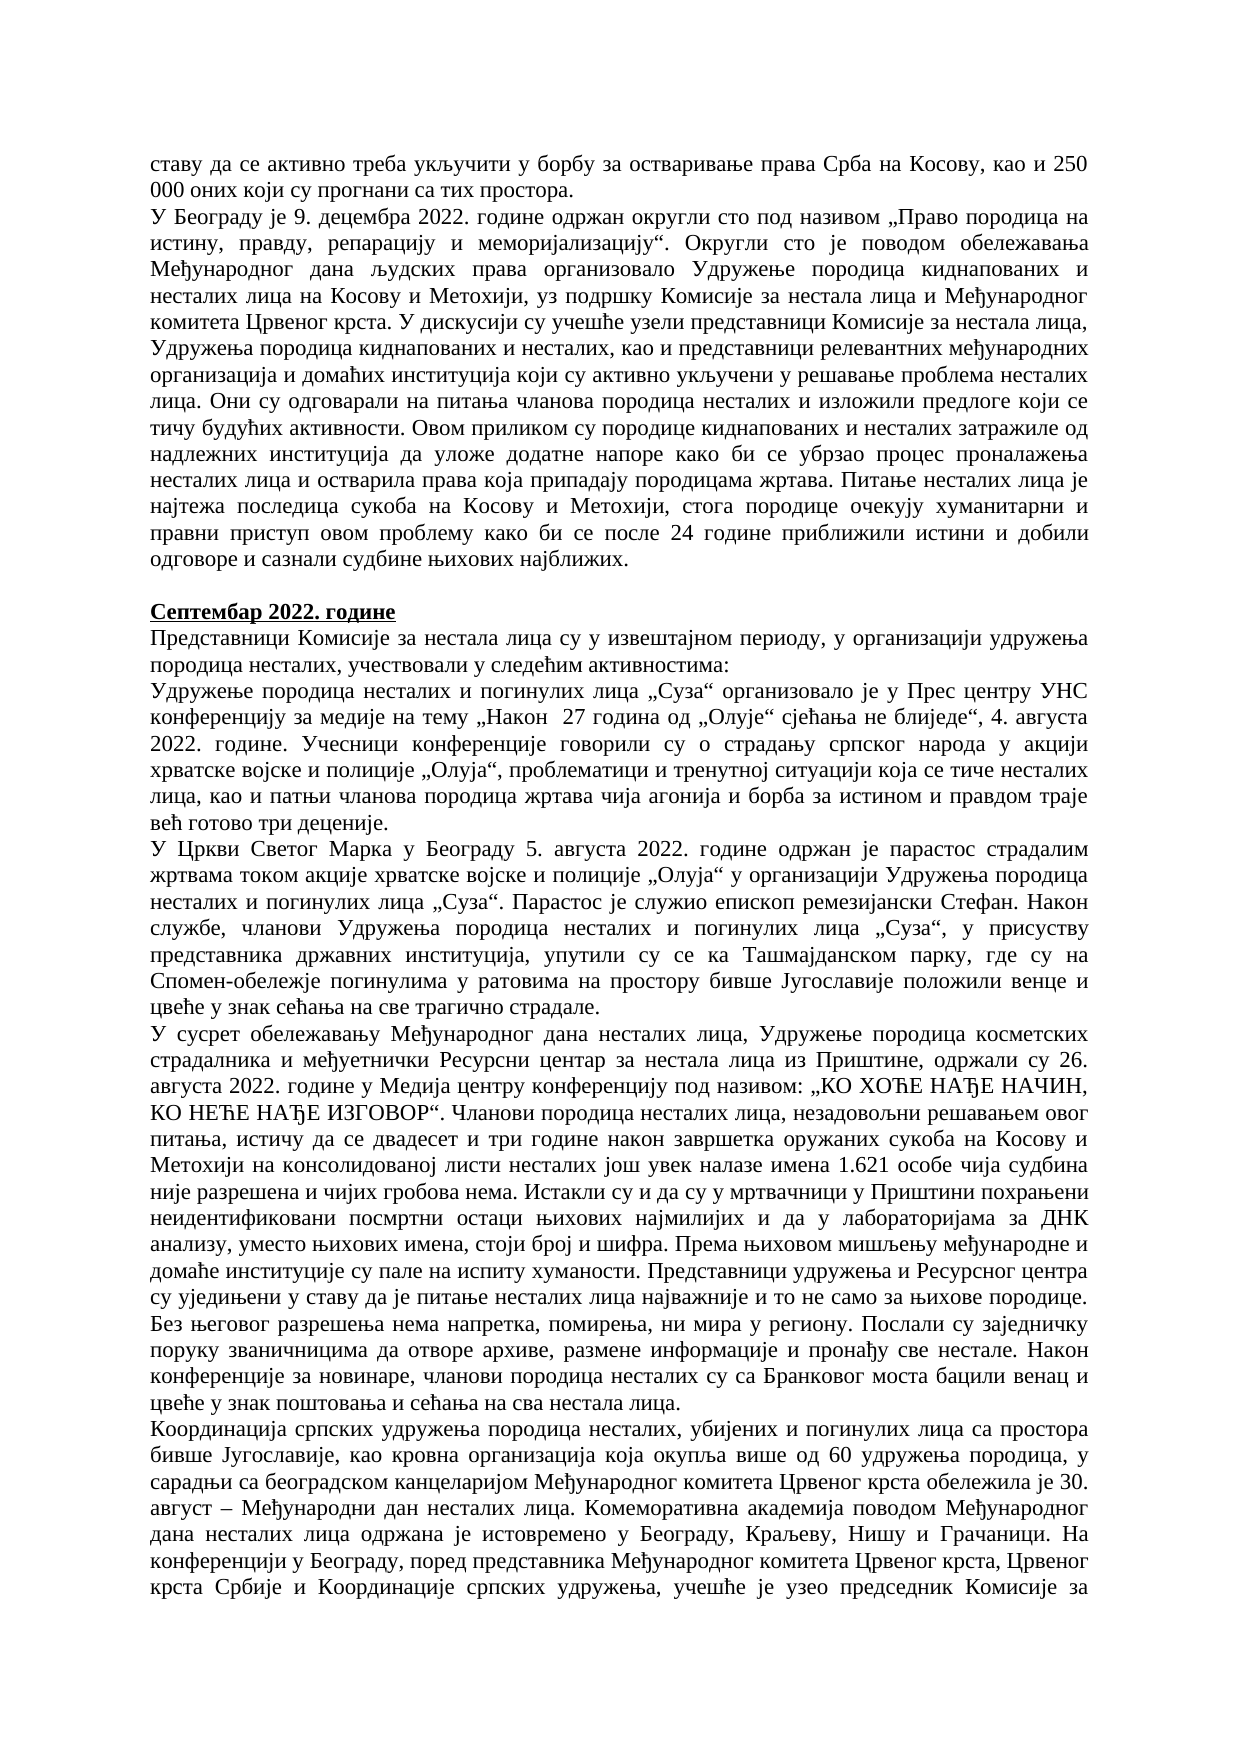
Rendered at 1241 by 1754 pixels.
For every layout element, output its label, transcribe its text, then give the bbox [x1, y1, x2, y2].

text Представници Комисије за нестала лица су у извештајном периоду, у организацији удружења породица несталих, учествовали у следећим активностима: [150, 624, 1090, 677]
text У Београду је 9. децембра 2022. године одржан округли сто под називом „Право породица на истину, правду, репарацију и меморијализацију“. Округли сто је поводом обележавања Међународног дана људских права организовало Удружење породица киднапованих и несталих лица на Косову и Метохији, уз подршку Комисије за нестала лица и Међународног комитета Црвеног крста. У дискусији су учешће узели представници Комисије за нестала лица, Удружења породица киднапованих и несталих, као и представници релевантних међународних организација и домаћих институција који су активно укључени у решавање проблема несталих лица. Они су одговарали на питања чланова породица несталих и изложили предлоге који се тичу будућих активности. Овом приликом су породице киднапованих и несталих затражиле од надлежних институција да уложе додатне напоре како би се убрзао процес проналажења несталих лица и остварила права која припадају породицама жртава. Питање несталих лица је најтежа последица сукоба на Косову и Метохији, стога породице очекују хуманитарни и правни приступ овом проблему како би се после 24 године приближили истини и добили одговоре и сазнали судбине њихових најближих. [150, 203, 1090, 572]
text Удружење породица несталих и погинулих лица „Суза“ организовало је у Прес центру УНС конференцију за медије на тему „Након 27 година од „Олује“ сјећања не блиједе“, 4. августа 2022. године. Учесници конференције говорили су о страдању српског народа у акцији хрватске војске и полиције „Олуја“, проблематици и тренутној ситуацији која се тиче несталих лица, као и патњи чланова породица жртава чија агонија и борба за истином и правдом траје већ готово три деценије. [150, 677, 1090, 835]
text У Цркви Светог Марка у Београду 5. августа 2022. године одржан је парастос страдалим жртвама током акције хрватске војске и полиције „Олуја“ у организацији Удружења породица несталих и погинулих лица „Суза“. Парастос је служио епископ ремезијански Стефан. Након службе, чланови Удружења породица несталих и погинулих лица „Суза“, у присуству представника државних институција, упутили су се ка Ташмајданском парку, где су на Спомен-обележје погинулима у ратовима на простору бивше Југославије положили венце и цвеће у знак сећања на све трагично страдале. [150, 835, 1090, 1020]
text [150, 150, 1090, 203]
text Септембар 2022. године [150, 598, 1090, 624]
text У сусрет обележавању Међународног дана несталих лица, Удружење породица косметских страдалника и међуетнички Ресурсни центар за нестала лица из Приштине, одржали су 26. августа 2022. године у Медиjа центру конференцију под називом: „КО ХОЋЕ НАЂЕ НАЧИН, КО НЕЋЕ НАЂЕ ИЗГОВОР“. Чланови породица несталих лица, незадовољни решавањем овог питања, истичу да се двадесет и три године након завршетка оружаних сукоба на Косову и Метохији на консолидованој листи несталих још увек налазе имена 1.621 особе чија судбина није разрешена и чијих гробова нема. Истакли су и да су у мртвачници у Приштини похрањени неидентификовани посмртни остаци њихових најмилијих и да у лабораторијама за ДНК анализу, уместо њихових имена, стоји број и шифра. Према њиховом мишљењу међународне и домаће институције су пале на испиту хуманости. Представници удружења и Ресурсног центра су уједињени у ставу да је питање несталих лица најважније и то не само за њихове породице. Без његовог разрешења нема напретка, помирења, ни мира у региону. Послали су заједничку поруку званичницима да отворе архиве, размене информације и пронађу све нестале. Након конференције за новинаре, чланови породица несталих су са Бранковог моста бацили венац и цвеће у знак поштовања и сећања на сва нестала лица. [150, 1020, 1090, 1415]
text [150, 1415, 1090, 1599]
